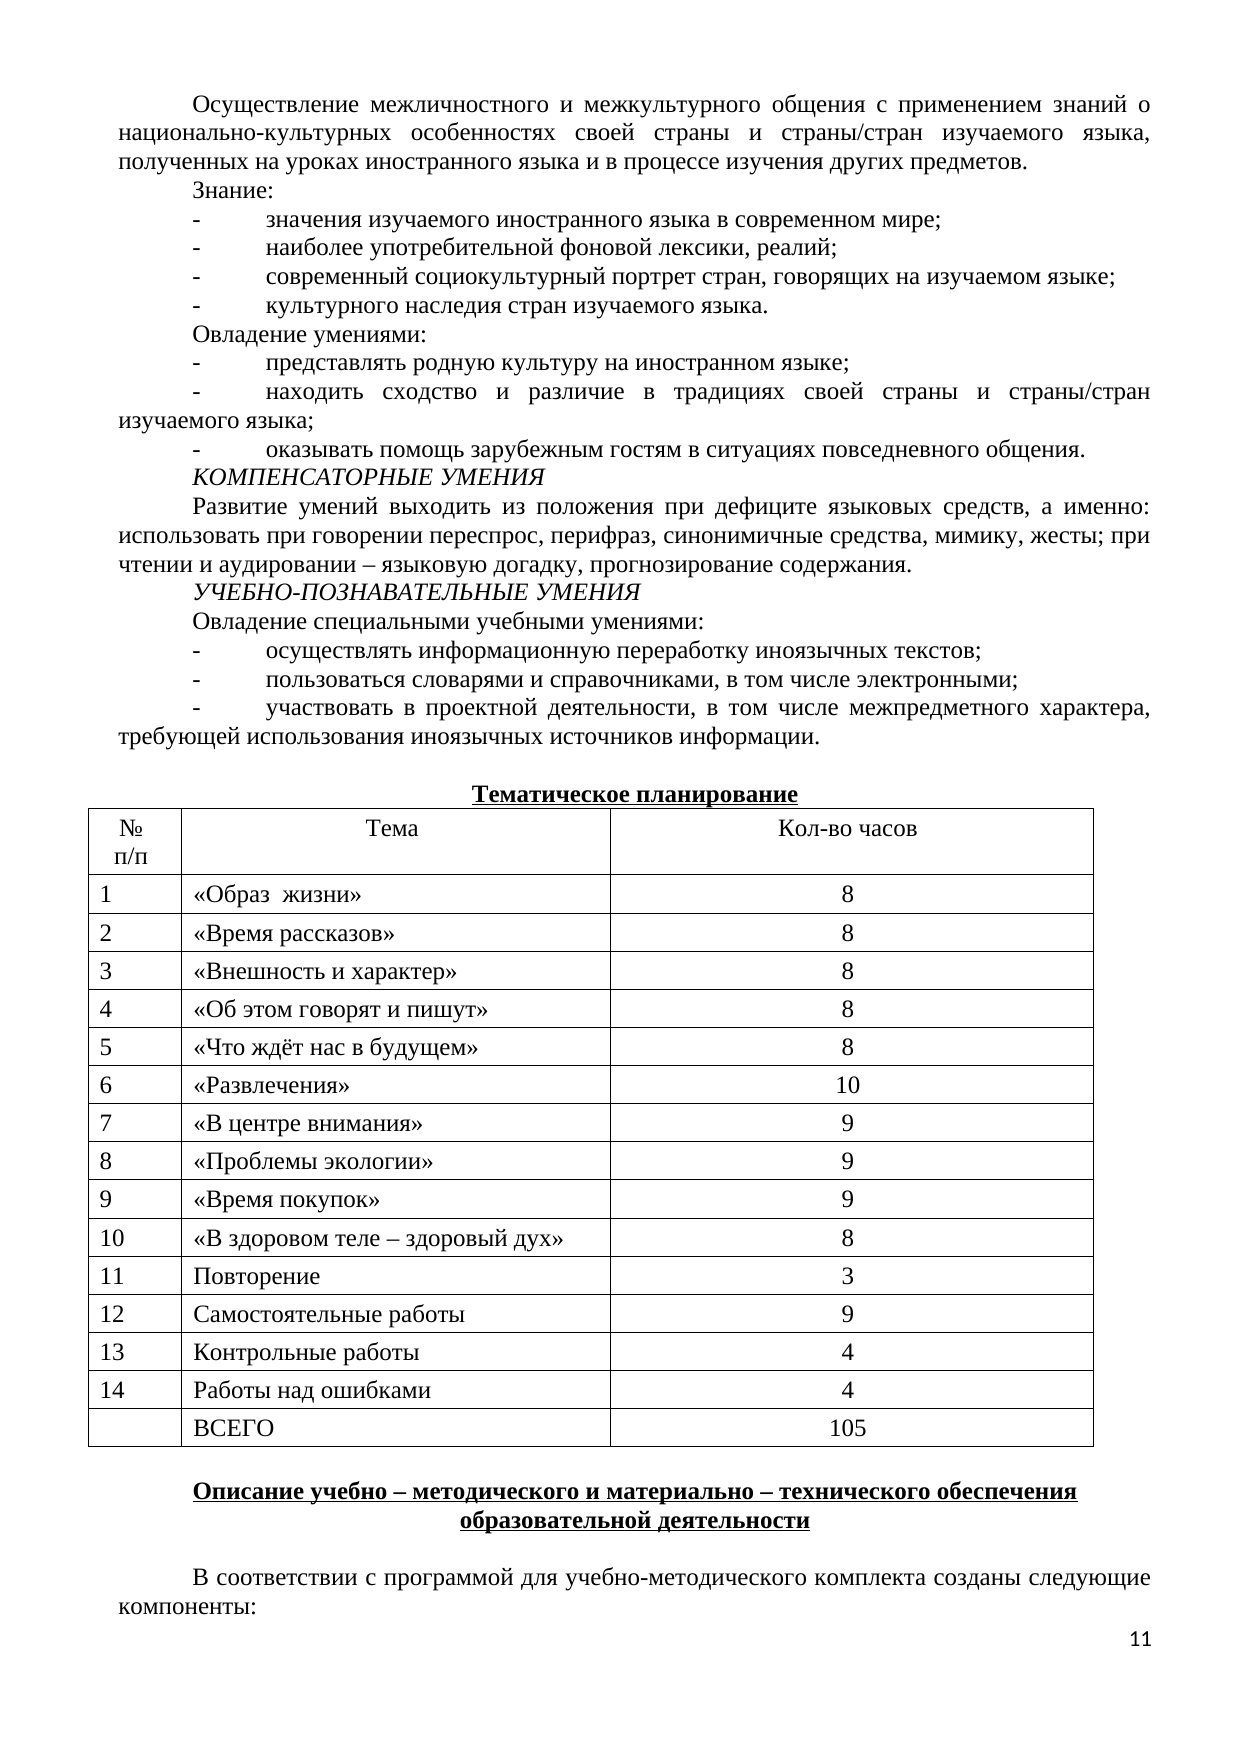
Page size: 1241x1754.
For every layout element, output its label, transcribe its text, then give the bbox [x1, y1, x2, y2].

text Описание учебно – методического и материально – технического обеспечения образовательной деятельности [118, 1476, 1152, 1533]
table_header № п/п [89, 809, 181, 874]
table_cell ВСЕГО [182, 1409, 610, 1446]
table_cell 3 [89, 952, 181, 989]
text Овладение специальными учебными умениями: [118, 606, 1152, 635]
table_cell «Время рассказов» [182, 914, 610, 951]
table_cell 8 [611, 990, 1093, 1027]
table_cell Самостоятельные работы [182, 1295, 610, 1332]
table_header Тема [182, 809, 610, 874]
text В соответствии с программой для учебно-методического комплекта созданы следующие компоненты: [118, 1562, 1152, 1620]
table_cell «Проблемы экологии» [182, 1142, 610, 1179]
table_cell [89, 1409, 181, 1446]
table_cell 4 [611, 1333, 1093, 1370]
table_cell «Развлечения» [182, 1066, 610, 1103]
text Овладение умениями: [118, 319, 1152, 347]
text - оказывать помощь зарубежным гостям в ситуациях повседневного общения. [118, 434, 1152, 462]
text Тематическое планирование [118, 779, 1152, 807]
table_cell 14 [89, 1371, 181, 1408]
text Осуществление межличностного и межкультурного общения с применением знаний о национально-культурных особенностях своей страны и страны/стран изучаемого языка, полученных на уроках иностранного языка и в процессе изучения других предметов. [118, 89, 1152, 175]
table_cell 8 [611, 1028, 1093, 1065]
table_cell 10 [611, 1066, 1093, 1103]
table_cell 10 [89, 1219, 181, 1256]
table_cell 105 [611, 1409, 1093, 1446]
table_cell «Что ждёт нас в будущем» [182, 1028, 610, 1065]
text - осуществлять информационную переработку иноязычных текстов; [118, 635, 1152, 664]
text УЧЕБНО-ПОЗНАВАТЕЛЬНЫЕ УМЕНИЯ [118, 577, 1152, 606]
table_cell Повторение [182, 1257, 610, 1294]
table_cell 9 [611, 1180, 1093, 1217]
table_cell 8 [611, 952, 1093, 989]
table_header Кол-во часов [611, 809, 1093, 874]
table_cell «Внешность и характер» [182, 952, 610, 989]
table_cell «Об этом говорят и пишут» [182, 990, 610, 1027]
text - наиболее употребительной фоновой лексики, реалий; [118, 232, 1152, 261]
text Развитие умений выходить из положения при дефиците языковых средств, а именно: использовать при говорении переспрос, перифраз, синонимичные средства, мимику, жесты; при чтении и аудировании – языковую догадку, прогнозирование содержания. [118, 491, 1152, 577]
table_cell 8 [611, 914, 1093, 951]
table_cell 9 [611, 1104, 1093, 1141]
table_cell 6 [89, 1066, 181, 1103]
table_cell 3 [611, 1257, 1093, 1294]
text КОМПЕНСАТОРНЫЕ УМЕНИЯ [118, 462, 1152, 491]
table_cell 4 [89, 990, 181, 1027]
text - представлять родную культуру на иностранном языке; [118, 347, 1152, 376]
table_cell «В здоровом теле – здоровый дух» [182, 1219, 610, 1256]
table_cell Контрольные работы [182, 1333, 610, 1370]
table_cell Работы над ошибками [182, 1371, 610, 1408]
table_cell 7 [89, 1104, 181, 1141]
table_cell «Образ жизни» [182, 875, 610, 912]
table_cell 8 [611, 1219, 1093, 1256]
table_cell 8 [89, 1142, 181, 1179]
table_cell 9 [611, 1142, 1093, 1179]
table_cell 9 [611, 1295, 1093, 1332]
table_cell «Время покупок» [182, 1180, 610, 1217]
text - культурного наследия стран изучаемого языка. [118, 290, 1152, 319]
table_cell 11 [89, 1257, 181, 1294]
table_cell 13 [89, 1333, 181, 1370]
text - пользоваться словарями и справочниками, в том числе электронными; [118, 664, 1152, 692]
table_cell 1 [89, 875, 181, 912]
text Знание: [118, 175, 1152, 204]
table_cell «В центре внимания» [182, 1104, 610, 1141]
table_cell 8 [611, 875, 1093, 912]
table_cell 2 [89, 914, 181, 951]
text - участвовать в проектной деятельности, в том числе межпредметного характера, требующей использования иноязычных источников информации. [118, 692, 1152, 750]
table_cell 5 [89, 1028, 181, 1065]
text - современный социокультурный портрет стран, говорящих на изучаемом языке; [118, 261, 1152, 290]
table_cell 9 [89, 1180, 181, 1217]
table_cell 4 [611, 1371, 1093, 1408]
table_cell 12 [89, 1295, 181, 1332]
text - значения изучаемого иностранного языка в современном мире; [118, 204, 1152, 232]
text - находить сходство и различие в традициях своей страны и страны/стран изучаемого языка; [118, 376, 1152, 434]
